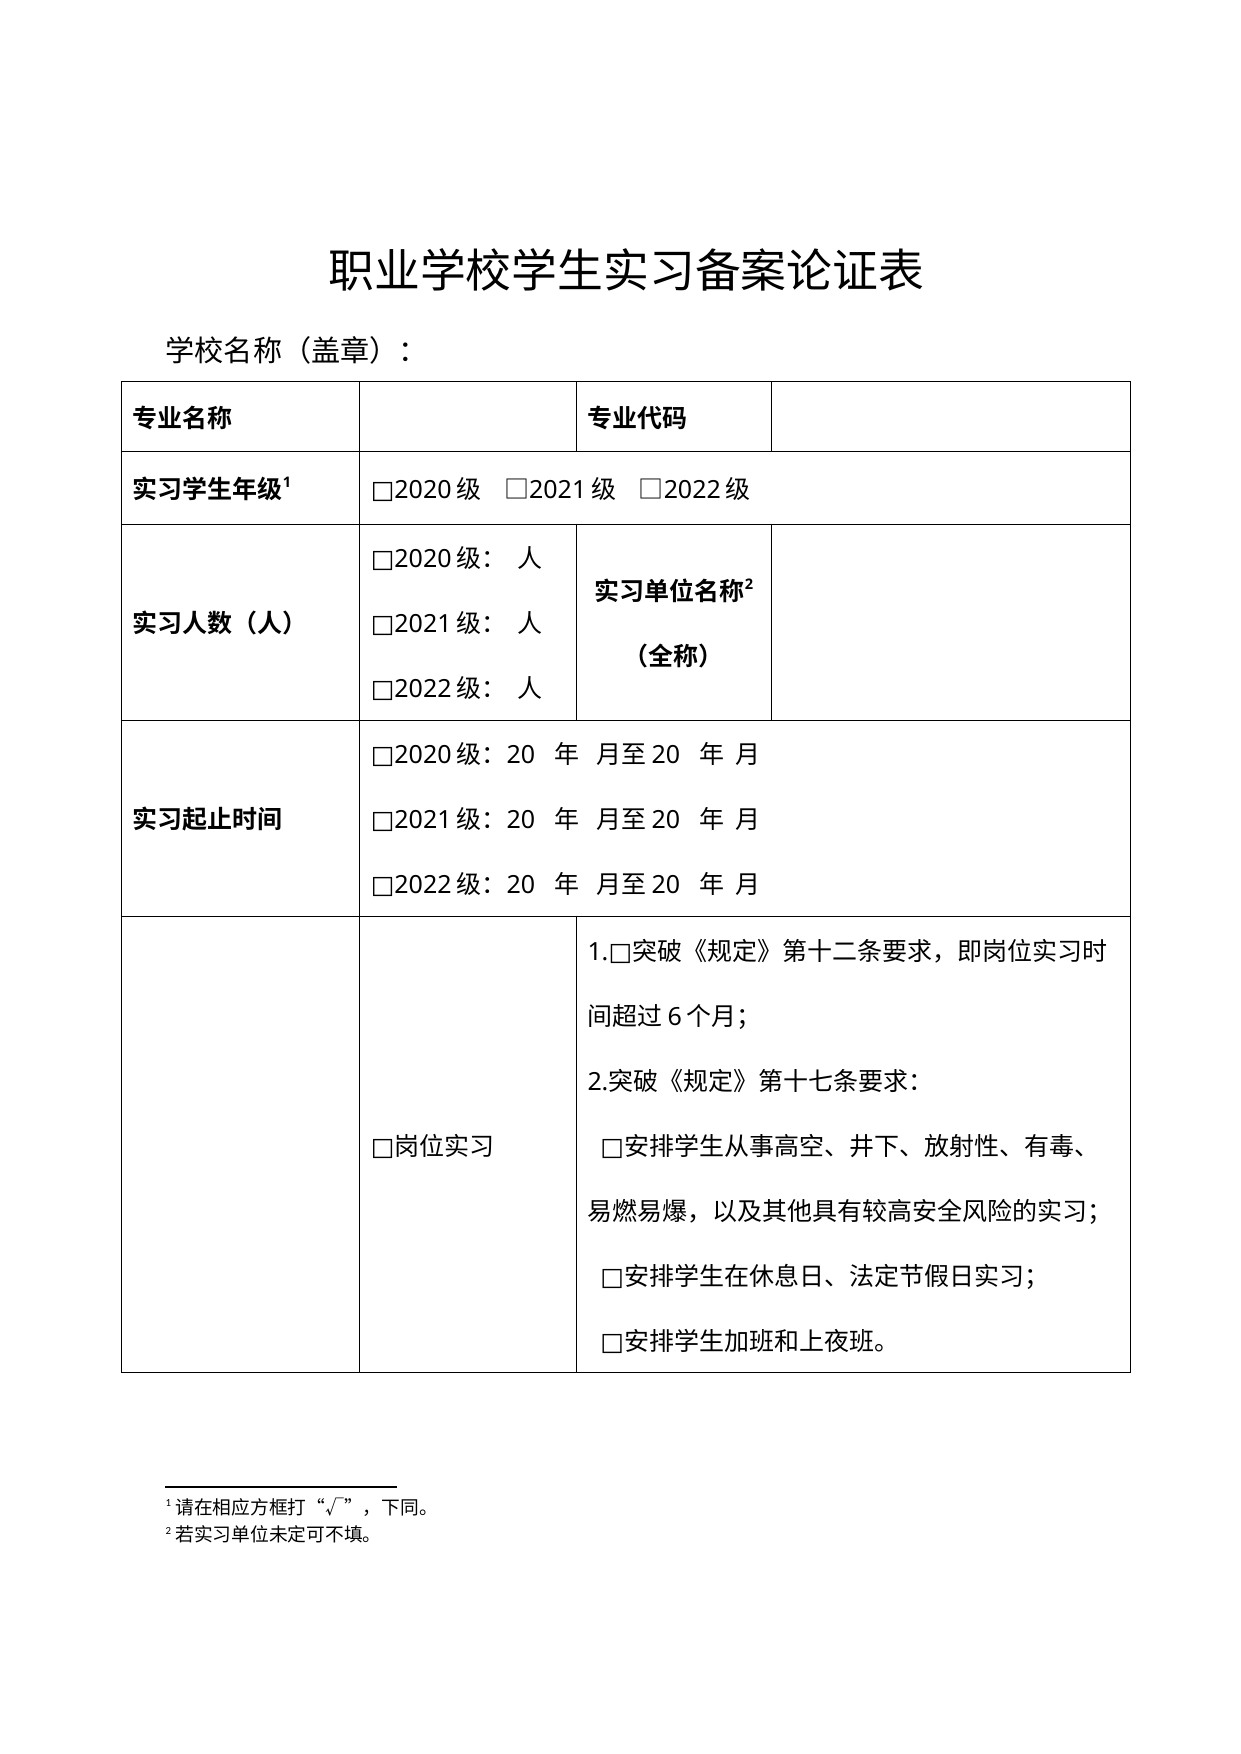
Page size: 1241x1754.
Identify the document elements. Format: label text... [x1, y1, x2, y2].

table_header [772, 382, 1130, 451]
text 职业学校学生实习备案论证表 [165, 218, 1087, 316]
table_cell □2020级 □2021级 □2022级 [360, 452, 1130, 523]
text 学校名称（盖章）： [165, 316, 1087, 381]
table_header 专业代码 [577, 382, 771, 451]
table_cell 实习单位名称（全称） [577, 525, 771, 719]
table_cell □2020级： 人 □2021级： 人 □2022级： 人 [360, 525, 576, 719]
table_cell □岗位实习 [360, 917, 576, 1372]
table_cell [772, 525, 1130, 719]
table_cell 实习人数（人） [122, 525, 359, 719]
table_cell 1.□突破《规定》第十二条要求，即岗位实习时间超过6个月； 2.突破《规定》第十七条要求： □安排学生从事高空、井下、放射性、有毒、易燃易爆，以及其他具有较高安全风险的实习； □安排学生在休息日、法定节假日实习； □安排学生加班和上夜班。 [577, 917, 1130, 1372]
table_header [360, 382, 576, 451]
table_cell 实习起止时间 [122, 721, 359, 916]
table_cell 实习学生年级 [122, 452, 359, 523]
table_header 专业名称 [122, 382, 359, 451]
table_cell □2020级：20 年 月至20 年 月 □2021级：20 年 月至20 年 月 □2022级：20 年 月至20 年 月 [360, 721, 1130, 916]
